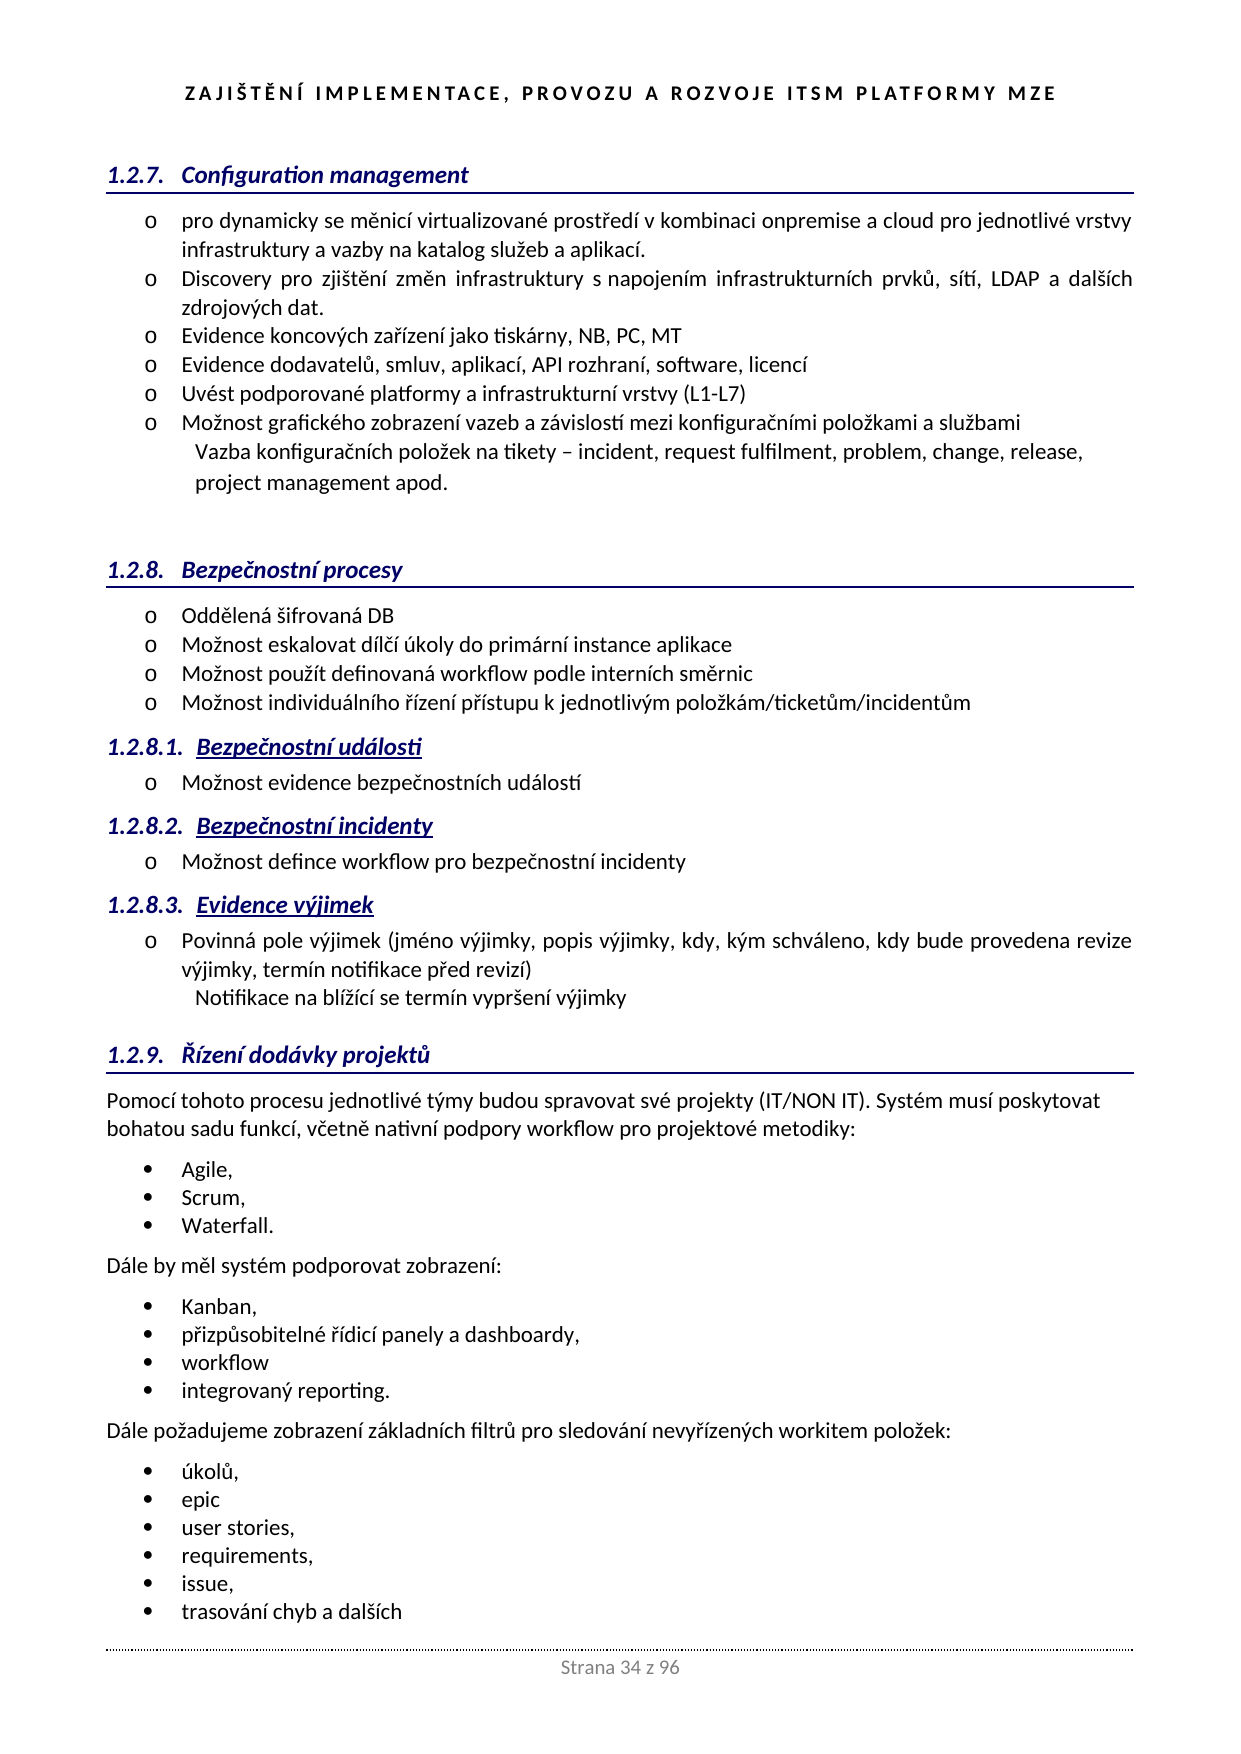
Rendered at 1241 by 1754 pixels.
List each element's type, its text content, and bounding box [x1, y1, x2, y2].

subtitle Evidence výjimek [106, 888, 1134, 920]
list integrovaný reporting. [144, 1376, 1134, 1404]
list Povinná pole výjimek (jméno výjimky, popis výjimky, kdy, kým schváleno, kdy bude provedena revize výjimky, termín notifikace před revizí) [144, 926, 1134, 983]
list Kanban, [144, 1292, 1134, 1320]
list workflow [144, 1348, 1134, 1376]
list Evidence dodavatelů, smluv, aplikací, API rozhraní, software, licencí [144, 350, 1134, 379]
subtitle Configuration management [106, 158, 1134, 192]
list Možnost grafického zobrazení vazeb a závislostí mezi konfiguračními položkami a službami [144, 408, 1134, 437]
subtitle Bezpečnostní incidenty [106, 809, 1134, 841]
subtitle Řízení dodávky projektů [106, 1038, 1134, 1072]
subtitle Bezpečnostní procesy [106, 553, 1134, 586]
list úkolů, [144, 1457, 1134, 1485]
list Oddělená šifrovaná DB [144, 601, 1134, 630]
text Dále by měl systém podporovat zobrazení: [106, 1251, 1134, 1279]
list Waterfall. [144, 1211, 1134, 1239]
list Evidence koncových zařízení jako tiskárny, NB, PC, MT [144, 321, 1134, 350]
list přizpůsobitelné řídicí panely a dashboardy, [144, 1320, 1134, 1348]
list Možnost použít definovaná workflow podle interních směrnic [144, 659, 1134, 688]
list Možnost eskalovat dílčí úkoly do primární instance aplikace [144, 630, 1134, 659]
list user stories, [144, 1513, 1134, 1541]
text Pomocí tohoto procesu jednotlivé týmy budou spravovat své projekty (IT/NON IT). Systém musí poskytovat bohatou sadu funkcí, včetně nativní podpory workflow pro projektové metodiky: [106, 1086, 1134, 1142]
list epic [144, 1485, 1134, 1513]
list Možnost evidence bezpečnostních událostí [144, 768, 1134, 797]
list Uvést podporované platformy a infrastrukturní vrstvy (L1-L7) [144, 379, 1134, 408]
list Možnost individuálního řízení přístupu k jednotlivým položkám/ticketům/incidentům [144, 688, 1134, 718]
list Notifikace na blížící se termín vypršení výjimky [195, 983, 1134, 1011]
subtitle Bezpečnostní události [106, 730, 1134, 761]
list Discovery pro zjištění změn infrastruktury s napojením infrastrukturních prvků, sítí, LDAP a dalších zdrojových dat. [144, 264, 1134, 321]
list Scrum, [144, 1183, 1134, 1211]
list trasování chyb a dalších [144, 1597, 1134, 1625]
list Agile, [144, 1155, 1134, 1183]
list pro dynamicky se měnicí virtualizované prostředí v kombinaci onpremise a cloud pro jednotlivé vrstvy infrastruktury a vazby na katalog služeb a aplikací. [144, 206, 1134, 264]
text Dále požadujeme zobrazení základních filtrů pro sledování nevyřízených workitem položek: [106, 1417, 1134, 1444]
list Možnost defince workflow pro bezpečnostní incidenty [144, 847, 1134, 876]
list requirements, [144, 1541, 1134, 1569]
list Vazba konfiguračních položek na tikety – incident, request fulfilment, problem, change, release, project management apod. [195, 437, 1134, 496]
list issue, [144, 1569, 1134, 1597]
